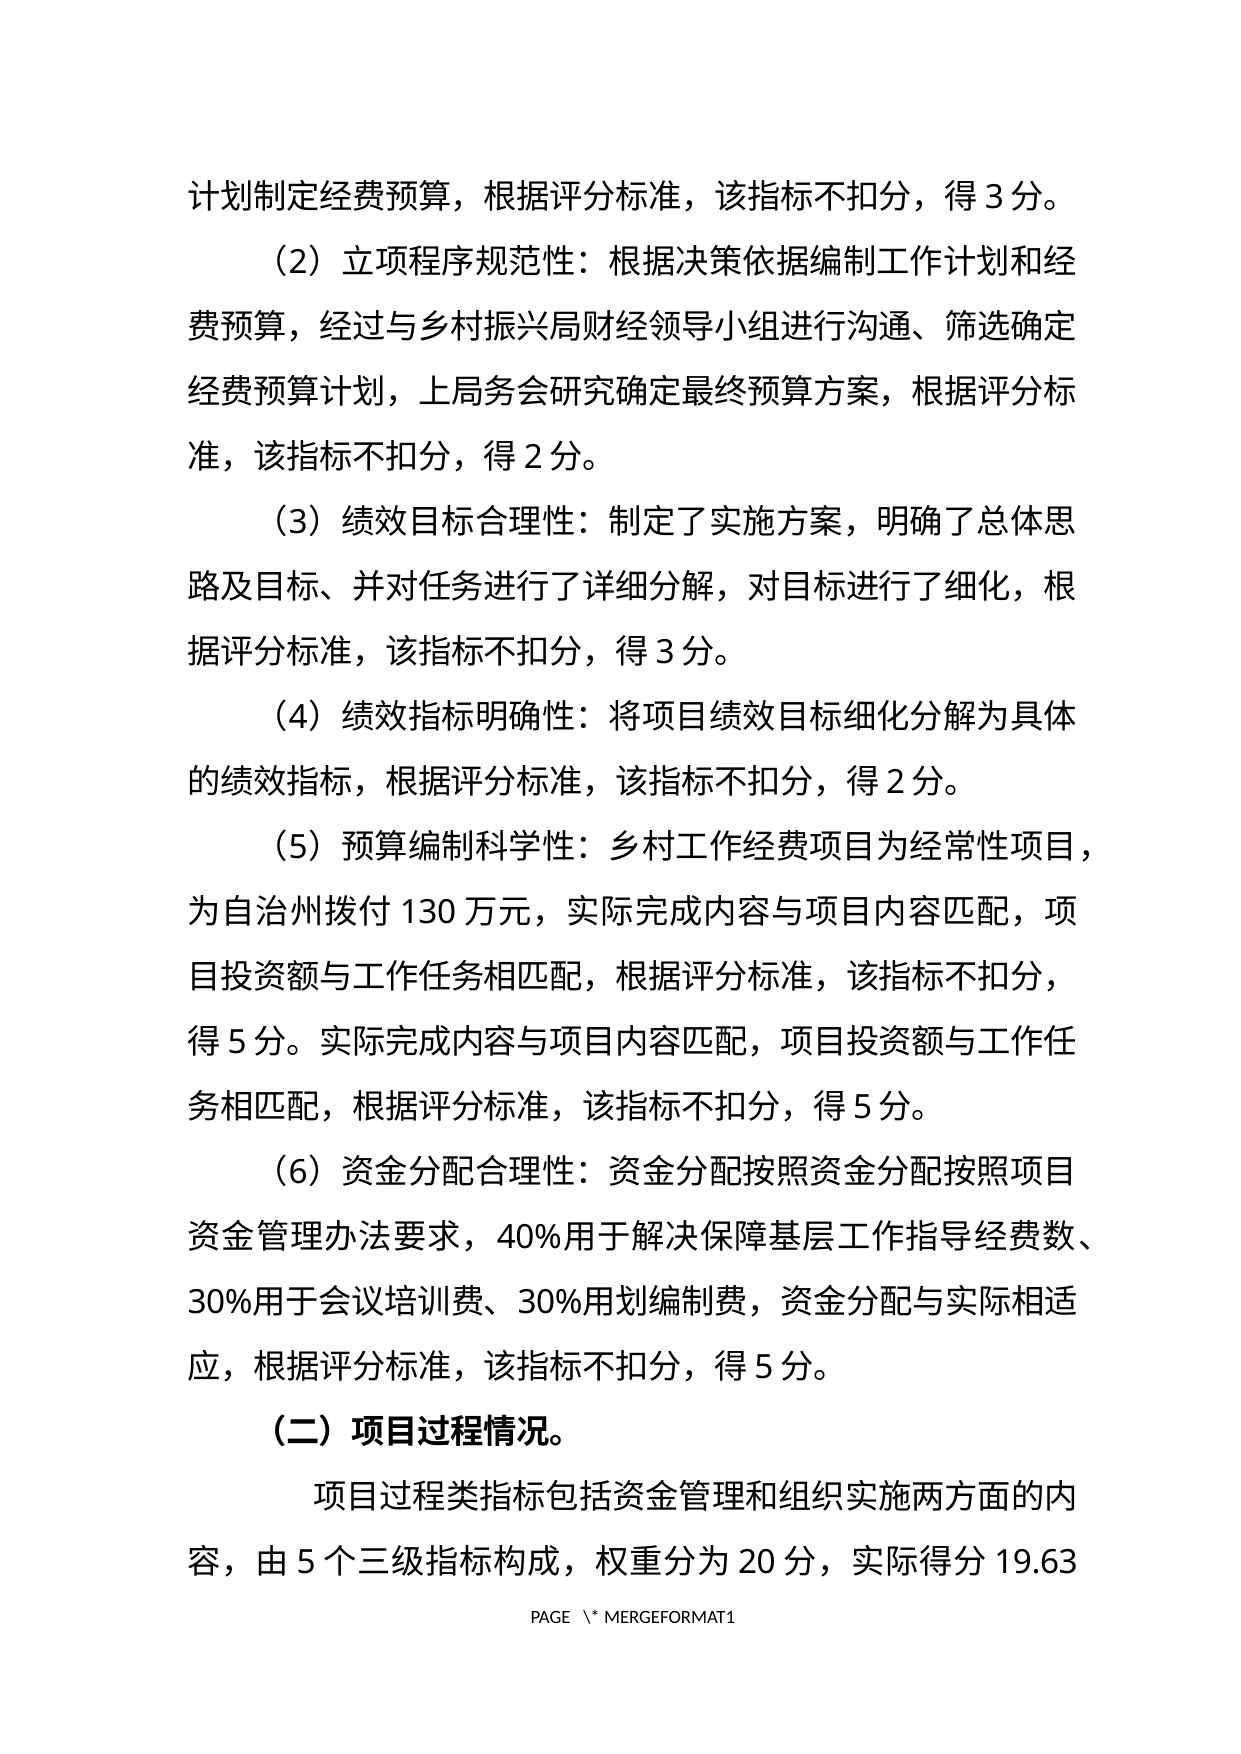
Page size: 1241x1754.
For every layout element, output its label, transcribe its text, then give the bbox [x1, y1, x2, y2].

text （二）项目过程情况。 [187, 1397, 1078, 1462]
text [187, 1462, 1078, 1592]
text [187, 162, 1078, 1397]
